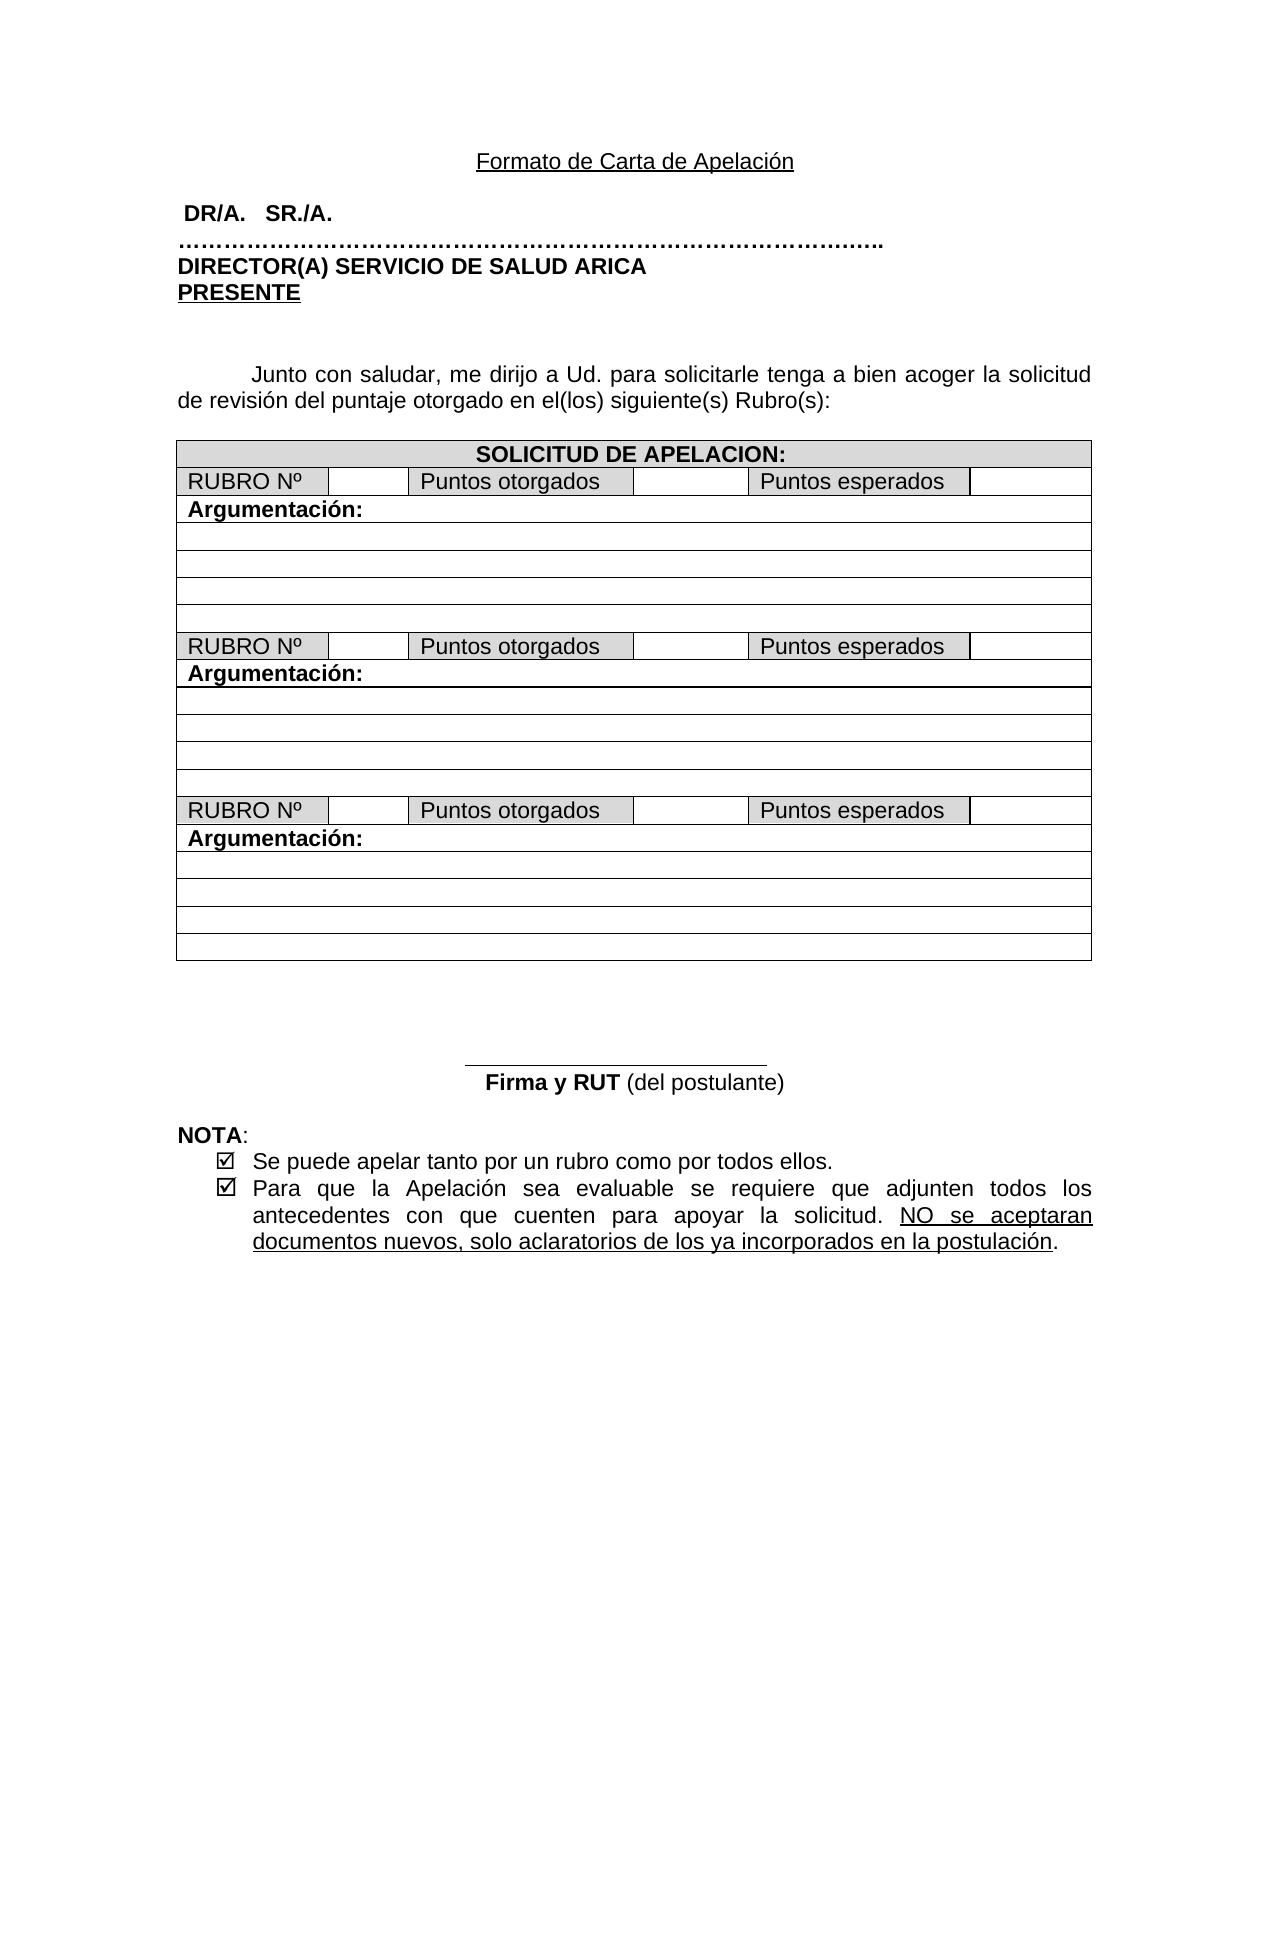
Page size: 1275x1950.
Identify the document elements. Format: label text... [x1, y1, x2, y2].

text Firma y RUT (del postulante) [177, 1069, 1093, 1096]
table_cell RUBRO Nº [177, 797, 328, 823]
table_cell [634, 468, 748, 495]
table_cell Puntos otorgados [409, 468, 633, 495]
table_cell [177, 770, 1091, 796]
text Formato de Carta de Apelación [177, 148, 1093, 174]
table_cell [329, 633, 408, 659]
list Se puede apelar tanto por un rubro como por todos ellos. [215, 1148, 1093, 1175]
table_cell Argumentación: [177, 496, 1091, 522]
list Para que la Apelación sea evaluable se requiere que adjunten todos los antecedentes con que cuenten para apoyar la solicitud. NO se aceptaran documentos nuevos, solo aclaratorios de los ya incorporados en la postulación. [215, 1175, 1093, 1254]
table_cell Argumentación: [177, 660, 1091, 686]
table_cell RUBRO Nº [177, 468, 328, 495]
table_cell [971, 797, 1091, 823]
text NOTA: [177, 1122, 1093, 1148]
table_cell [177, 523, 1091, 549]
table_cell [177, 852, 1091, 878]
table_cell [177, 934, 1091, 960]
table_header SOLICITUD DE APELACION: [177, 441, 1091, 467]
table_cell [177, 715, 1091, 741]
table_cell [329, 468, 408, 495]
table_cell [177, 605, 1091, 632]
table_cell [177, 742, 1091, 769]
table_cell [177, 551, 1091, 577]
table_cell [329, 797, 408, 823]
table_cell [971, 468, 1091, 495]
table_cell Puntos esperados [749, 633, 969, 659]
table_cell Puntos otorgados [409, 797, 633, 823]
text Junto con saludar, me dirijo a Ud. para solicitarle tenga a bien acoger la solicitud de revisión del puntaje otorgado en el(los) siguiente(s) Rubro(s): [177, 361, 1093, 413]
table_cell [971, 633, 1091, 659]
table_cell Puntos esperados [749, 797, 969, 823]
table_cell Argumentación: [177, 825, 1091, 851]
text PRESENTE [177, 279, 1093, 306]
table_cell [634, 633, 748, 659]
table_cell [177, 688, 1091, 714]
text DR/A. SR./A. [177, 200, 1093, 227]
table_cell [177, 578, 1091, 604]
text DIRECTOR(A) SERVICIO DE SALUD ARICA [177, 253, 1093, 279]
text …………………………………………………………………………….….. [177, 227, 1093, 253]
table_cell [177, 907, 1091, 933]
table_cell RUBRO Nº [177, 633, 328, 659]
table_cell [177, 879, 1091, 906]
table_cell Puntos otorgados [409, 633, 633, 659]
table_cell Puntos esperados [749, 468, 969, 495]
table_cell [634, 797, 748, 823]
